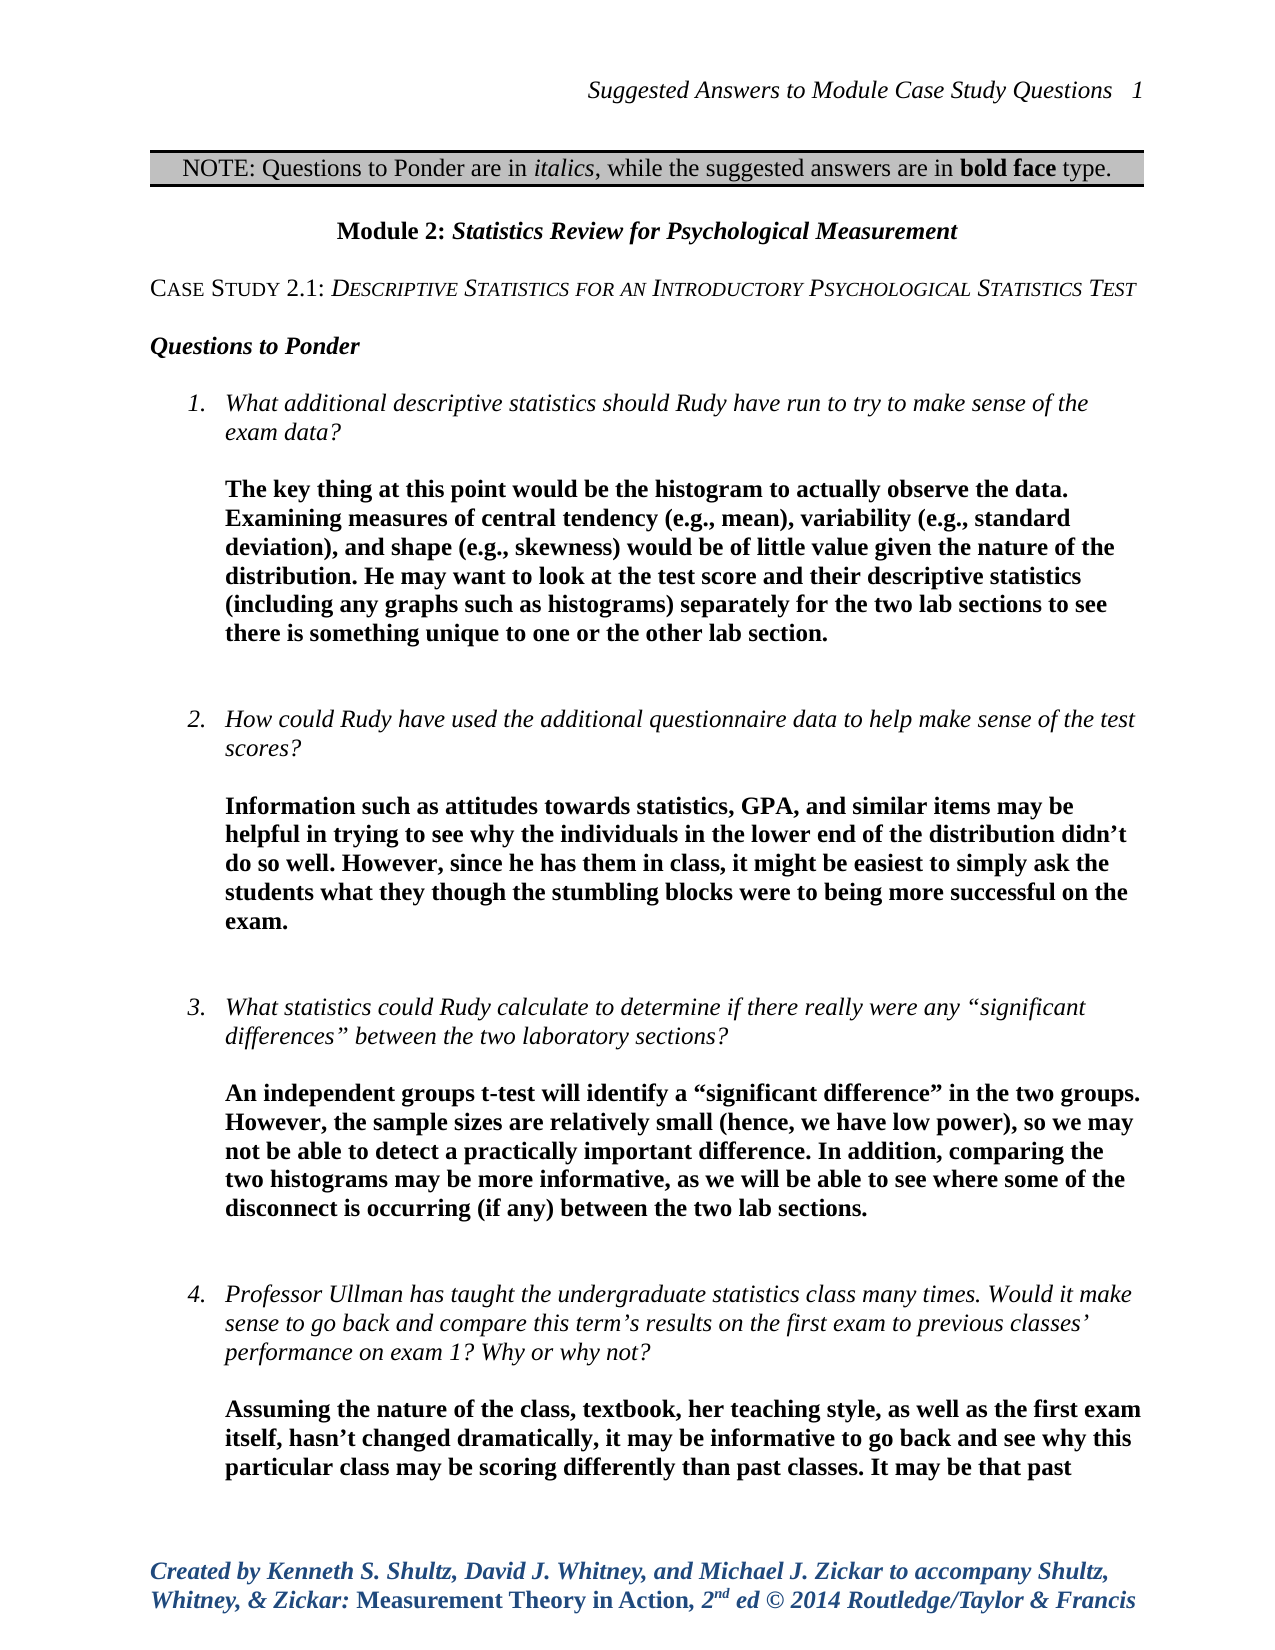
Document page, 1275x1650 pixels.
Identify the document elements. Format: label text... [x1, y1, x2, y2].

title An independent groups t-test will identify a “significant difference” in the two groups. However, the sample sizes are relatively small (hence, we have low power), so we may not be able to detect a practically important difference. In addition, comparing the two histograms may be more informative, as we will be able to see where some of the disconnect is occurring (if any) between the two lab sections. [225, 1078, 1144, 1222]
title What additional descriptive statistics should Rudy have run to try to make sense of the exam data? [187, 388, 1144, 446]
title Information such as attitudes towards statistics, GPA, and similar items may be helpful in trying to see why the individuals in the lower end of the distribution didn’t do so well. However, since he has them in class, it might be easiest to simply ask the students what they though the stumbling blocks were to being more successful on the exam. [225, 791, 1144, 934]
title Module 2: Statistics Review for Psychological Measurement [150, 216, 1144, 244]
title How could Rudy have used the additional questionnaire data to help make sense of the test scores? [187, 704, 1144, 762]
title Professor Ullman has taught the undergraduate statistics class many times. Would it make sense to go back and compare this term’s results on the first exam to previous classes’ performance on exam 1? Why or why not? [187, 1279, 1144, 1366]
subtitle Case Study 2.1: Descriptive Statistics for an Introductory Psychological Statistics Test [150, 273, 1144, 302]
title What statistics could Rudy calculate to determine if there really were any “significant differences” between the two laboratory sections? [187, 992, 1144, 1049]
title The key thing at this point would be the histogram to actually observe the data. Examining measures of central tendency (e.g., mean), variability (e.g., standard deviation), and shape (e.g., skewness) would be of little value given the nature of the distribution. He may want to look at the test score and their descriptive statistics (including any graphs such as histograms) separately for the two lab sections to see there is something unique to one or the other lab section. [225, 474, 1144, 647]
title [225, 1394, 1144, 1481]
title NOTE: Questions to Ponder are in italics, while the suggested answers are in bold face type. [150, 153, 1144, 184]
title Questions to Ponder [150, 331, 1144, 359]
